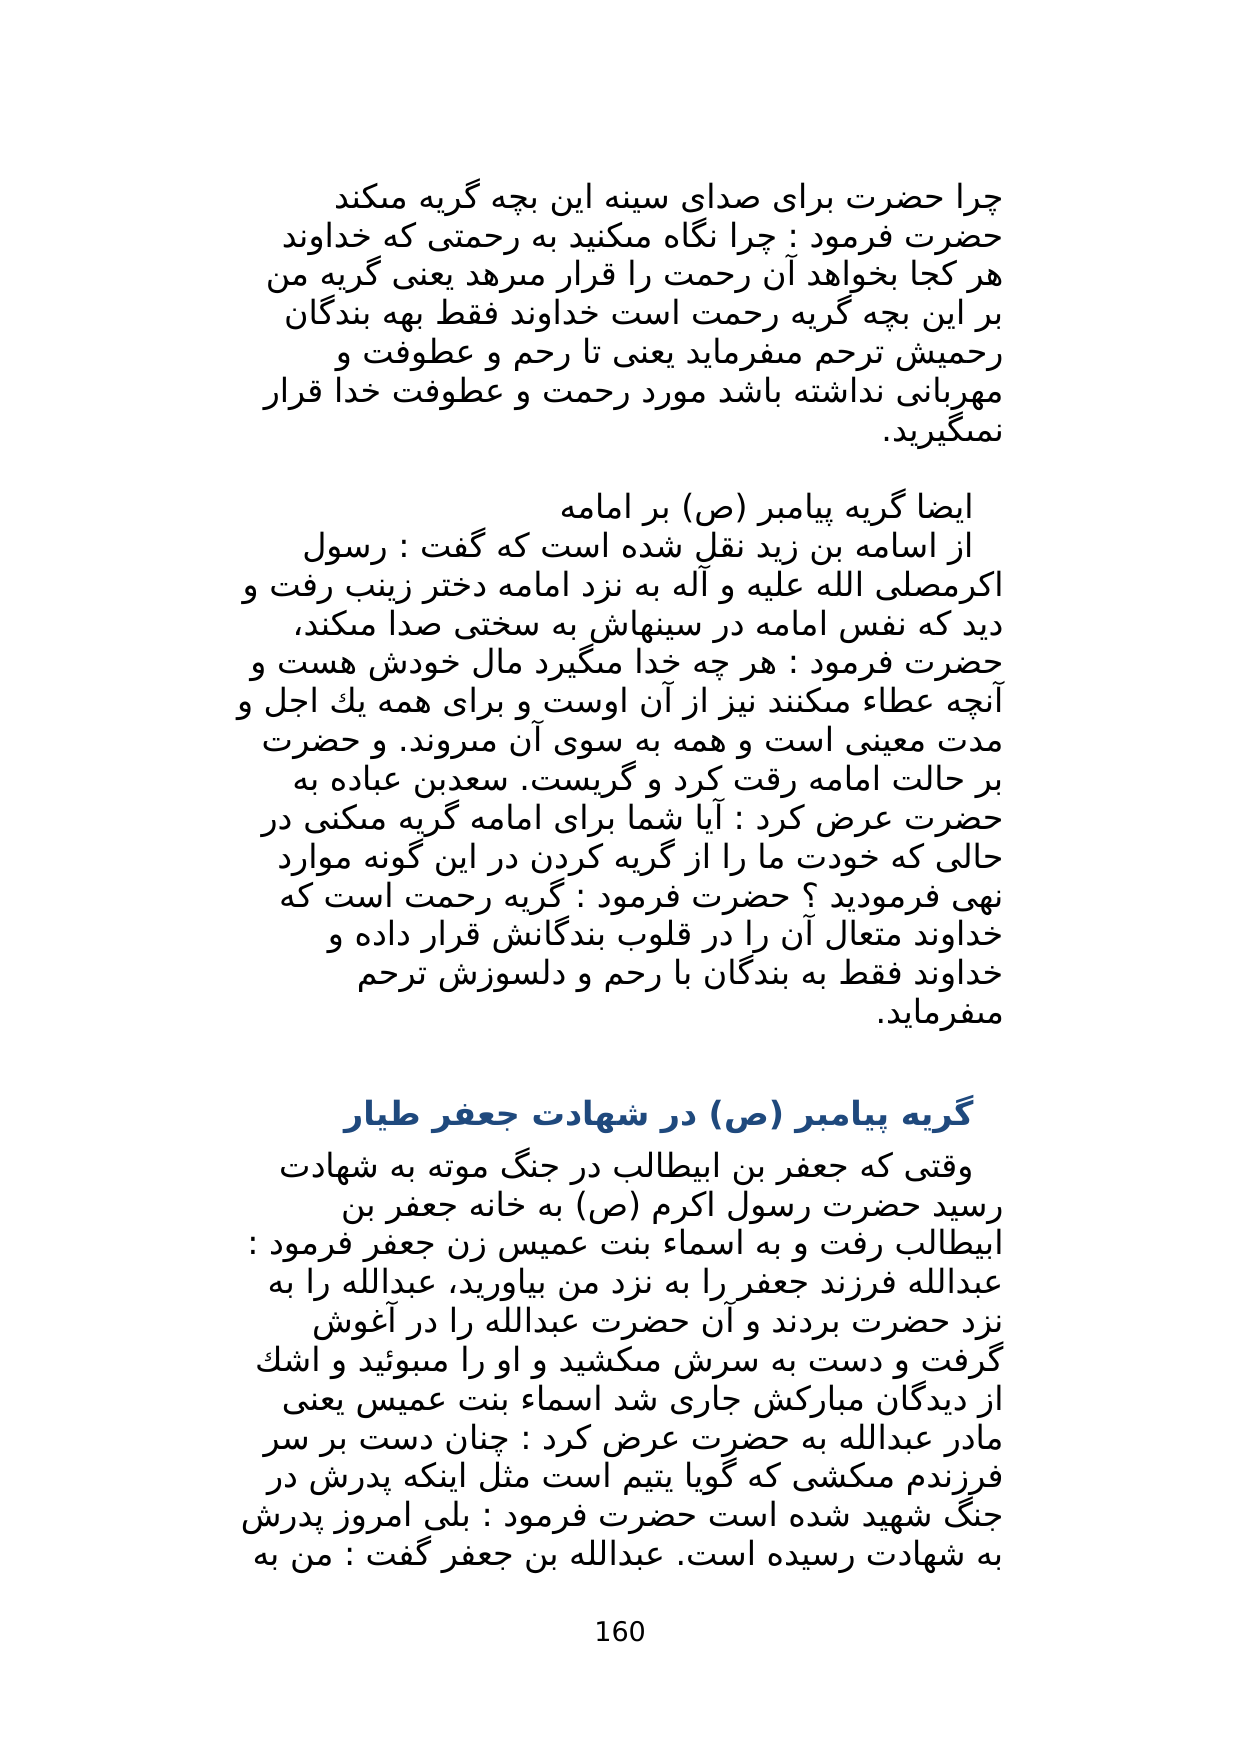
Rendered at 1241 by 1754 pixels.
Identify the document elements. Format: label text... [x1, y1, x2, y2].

text از اسامه بن زيد نقل شده است كه گفت : رسول اكرم‏صلى الله عليه و آله به نزد امامه دختر زينب رفت و ديد كه نفس امامه در سينه‏اش به سختى صدا مى‏كند، حضرت فرمود : هر چه خدا مى‏گيرد مال خودش هست و آنچه عطاء مى‏كنند نيز از آن اوست و براى همه يك اجل و مدت معينى است و همه به سوى آن مى‏روند. و حضرت بر حالت امامه رقت كرد و گريست. سعدبن عباده به حضرت عرض كرد : آيا شما براى امامه گريه مى‏كنى در حالى كه خودت ما را از گريه كردن در اين گونه موارد نهى فرموديد ؟ حضرت فرمود : گريه رحمت است كه خداوند متعال آن را در قلوب بندگانش قرار داده و خداوند فقط به بندگان با رحم و دلسوزش ترحم مى‏فرمايد. [236, 526, 1004, 1031]
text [236, 1146, 1004, 1573]
text ايضا گريه پيامبر (ص) بر امامه [236, 487, 1004, 526]
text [236, 177, 1004, 449]
subtitle گريه پيامبر (ص) در شهادت جعفر طيار [236, 1095, 1004, 1134]
